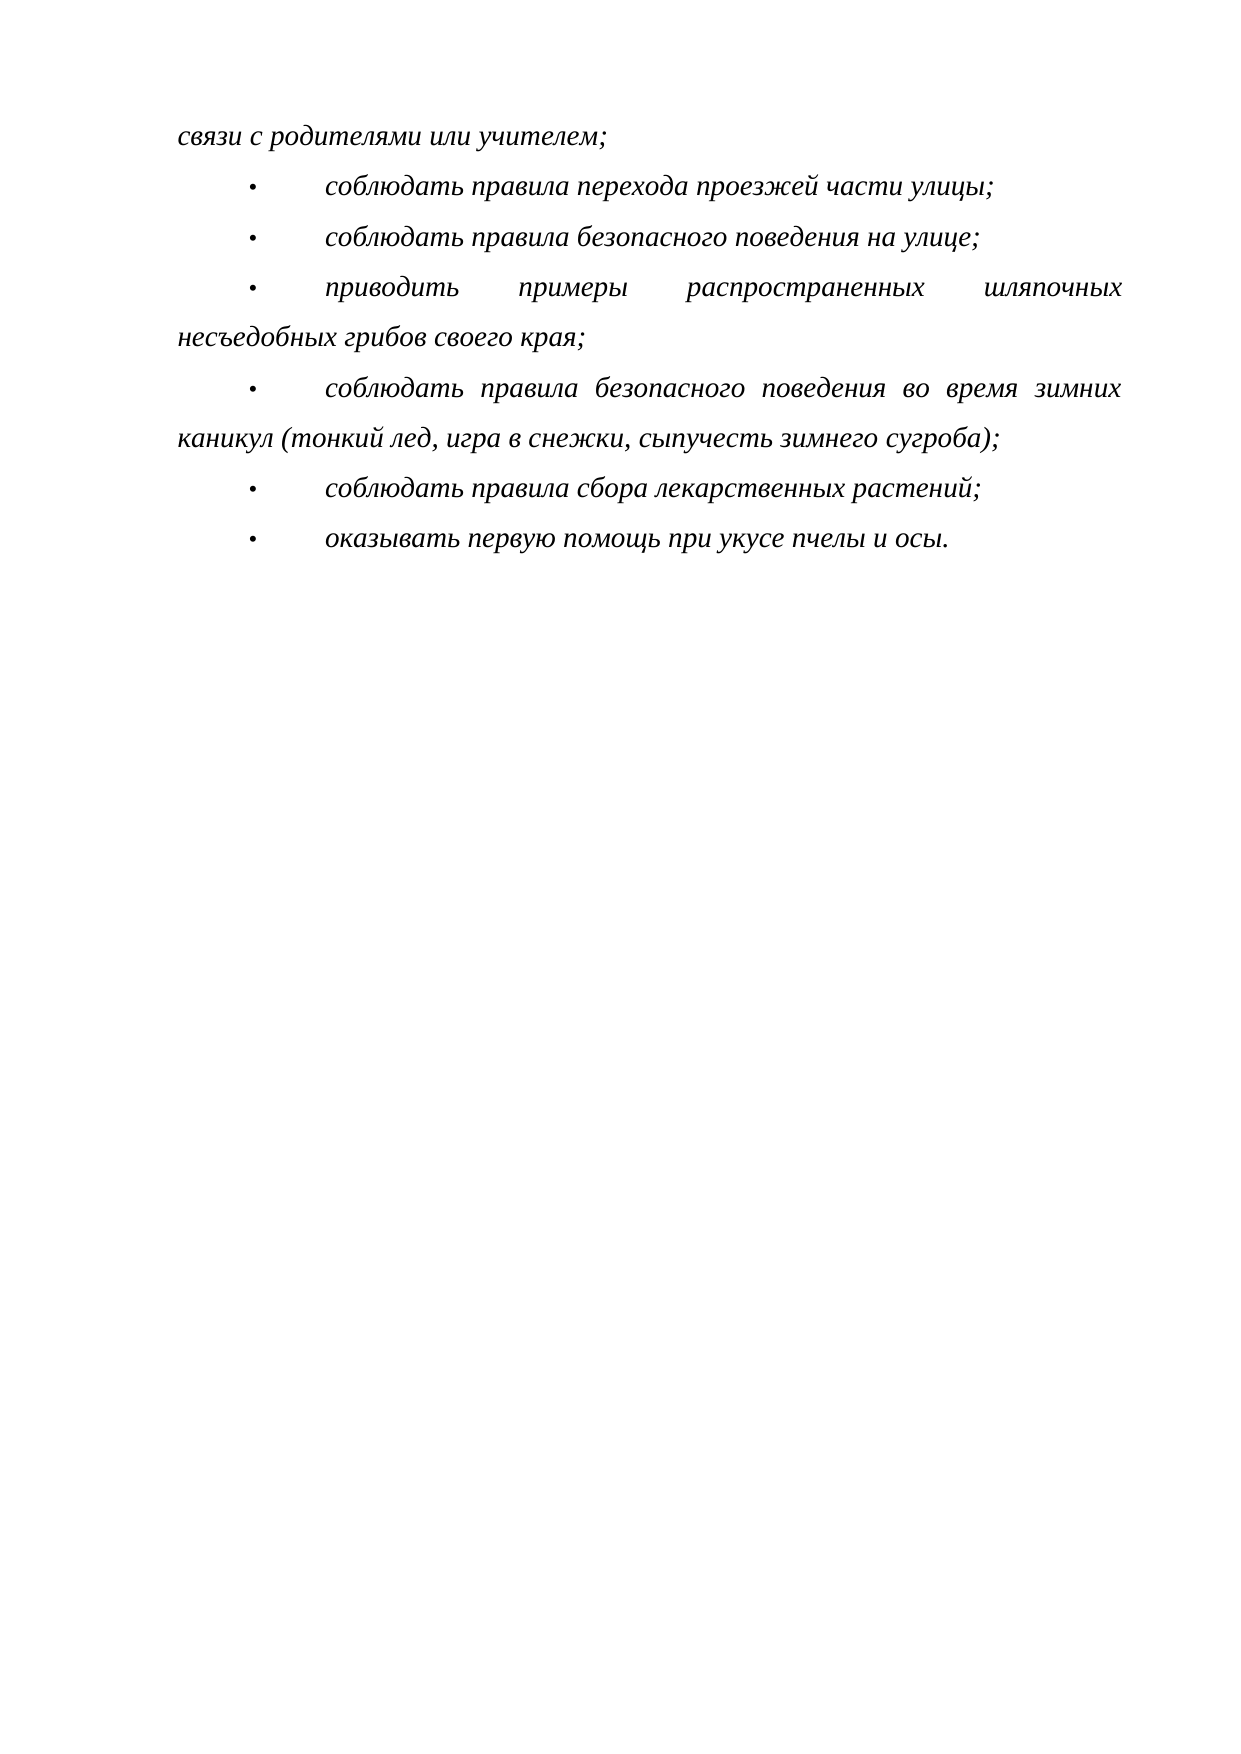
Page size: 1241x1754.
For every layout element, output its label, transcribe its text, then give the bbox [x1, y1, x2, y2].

list соблюдать правила перехода проезжей части улицы; [177, 168, 1122, 202]
list соблюдать правила сбора лекарственных растений; [177, 470, 1122, 504]
list соблюдать правила безопасного поведения на улице; [177, 219, 1122, 252]
list оказывать первую помощь при укусе пчелы и осы. [177, 521, 1122, 554]
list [177, 118, 1122, 152]
list соблюдать правила безопасного поведения во время зимних каникул (тонкий лед, игра в снежки, сыпучесть зимнего сугроба); [177, 370, 1122, 453]
list приводить примеры распространенных шляпочных несъедобных грибов своего края; [177, 269, 1122, 353]
